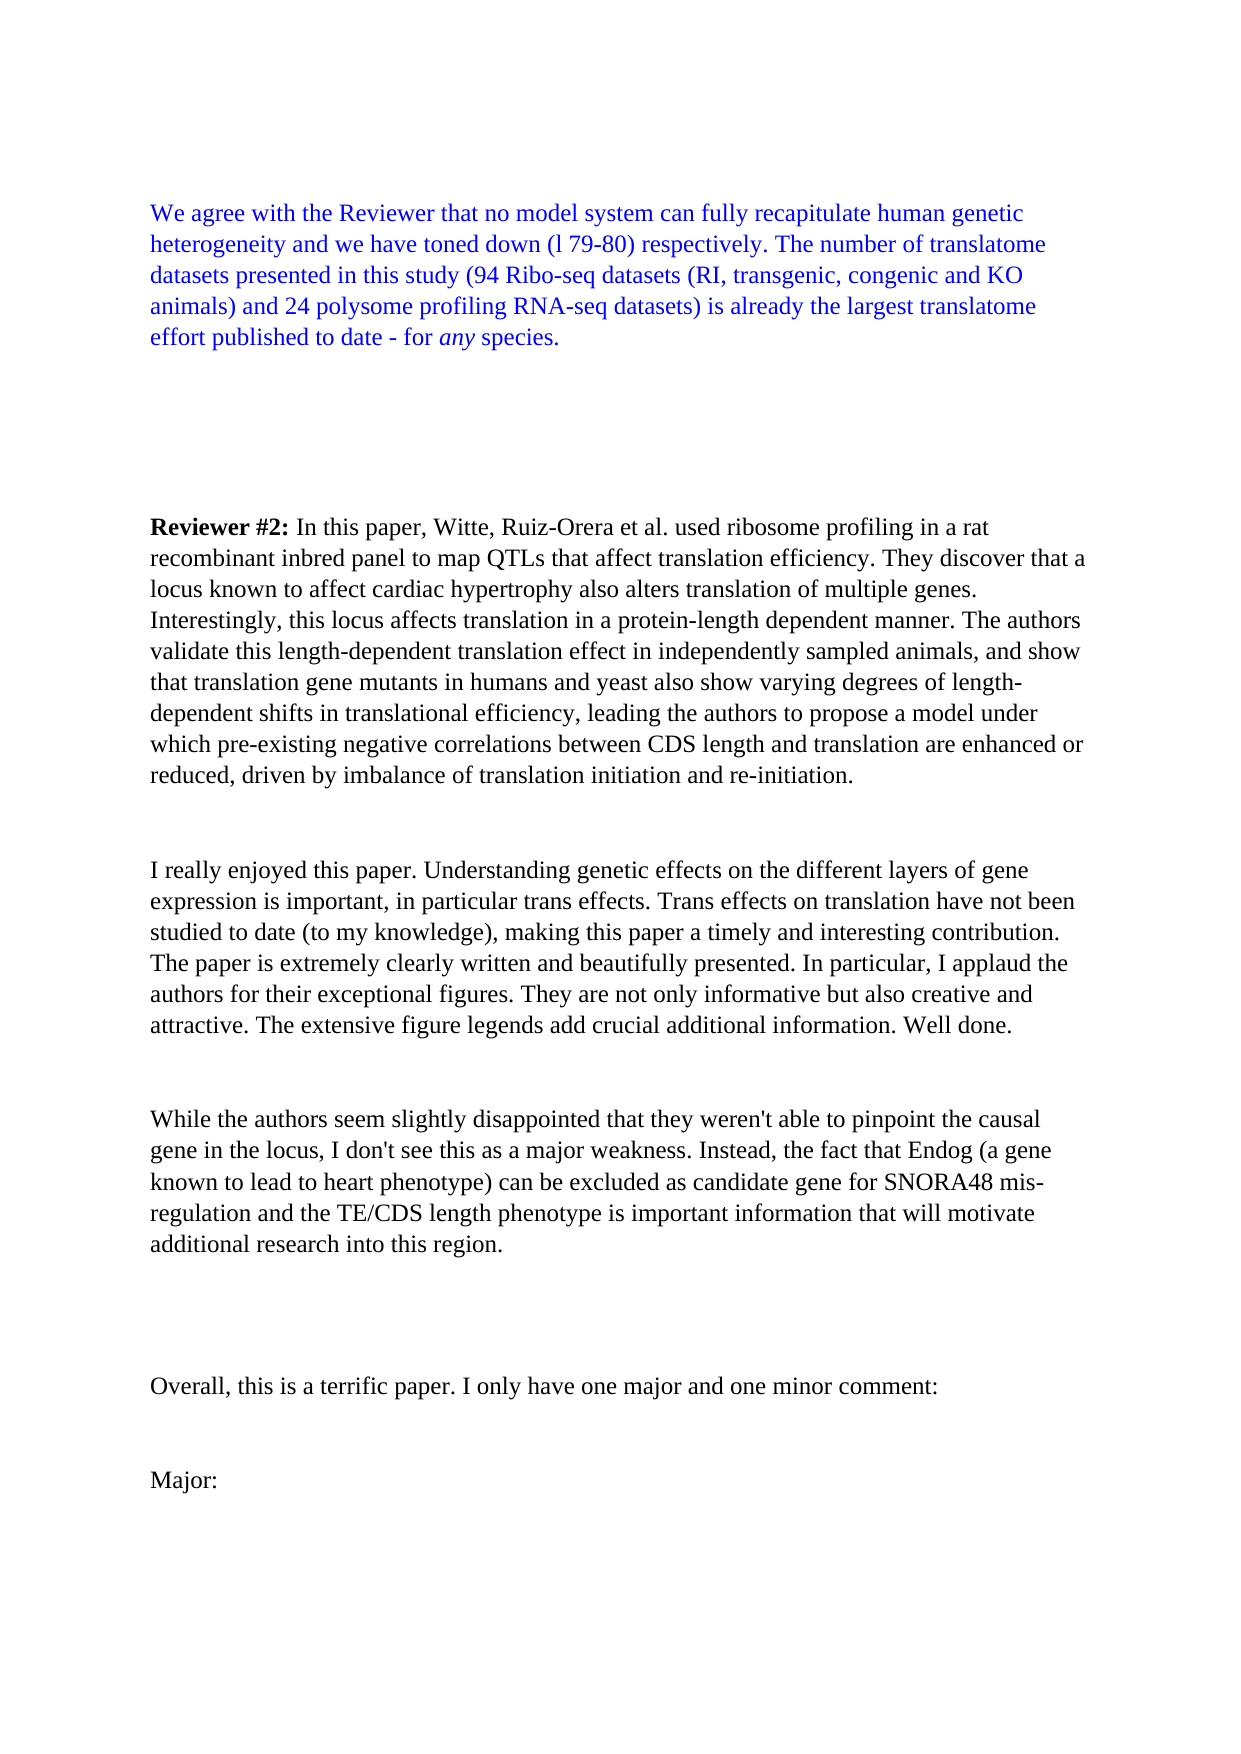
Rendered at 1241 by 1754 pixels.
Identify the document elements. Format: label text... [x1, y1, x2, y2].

text Major: [150, 1466, 1090, 1494]
text We agree with the Reviewer that no model system can fully recapitulate human genetic heterogeneity and we have toned down (l 79-80) respectively. The number of translatome datasets presented in this study (94 Ribo-seq datasets (RI, transgenic, congenic and KO animals) and 24 polysome profiling RNA-seq datasets) is already the largest translatome effort published to date - for any species. [150, 198, 1090, 351]
text Overall, this is a terrific paper. I only have one major and one minor comment: [150, 1371, 1090, 1400]
text While the authors seem slightly disappointed that they weren't able to pinpoint the causal gene in the locus, I don't see this as a major weakness. Instead, the fact that Endog (a gene known to lead to heart phenotype) can be excluded as candidate gene for SNORA48 mis-regulation and the TE/CDS length phenotype is important information that will motivate additional research into this region. [150, 1104, 1090, 1257]
text Reviewer #2: In this paper, Witte, Ruiz-Orera et al. used ribosome profiling in a rat recombinant inbred panel to map QTLs that affect translation efficiency. They discover that a locus known to affect cardiac hypertrophy also alters translation of multiple genes. Interestingly, this locus affects translation in a protein-length dependent manner. The authors validate this length-dependent translation effect in independently sampled animals, and show that translation gene mutants in humans and yeast also show varying degrees of length-dependent shifts in translational efficiency, leading the authors to propose a model under which pre-existing negative correlations between CDS length and translation are enhanced or reduced, driven by imbalance of translation initiation and re-initiation. [150, 512, 1090, 789]
text I really enjoyed this paper. Understanding genetic effects on the different layers of gene expression is important, in particular trans effects. Trans effects on translation have not been studied to date (to my knowledge), making this paper a timely and interesting contribution. The paper is extremely clearly written and beautifully presented. In particular, I applaud the authors for their exceptional figures. They are not only informative but also creative and attractive. The extensive figure legends add crucial additional information. Well done. [150, 855, 1090, 1039]
